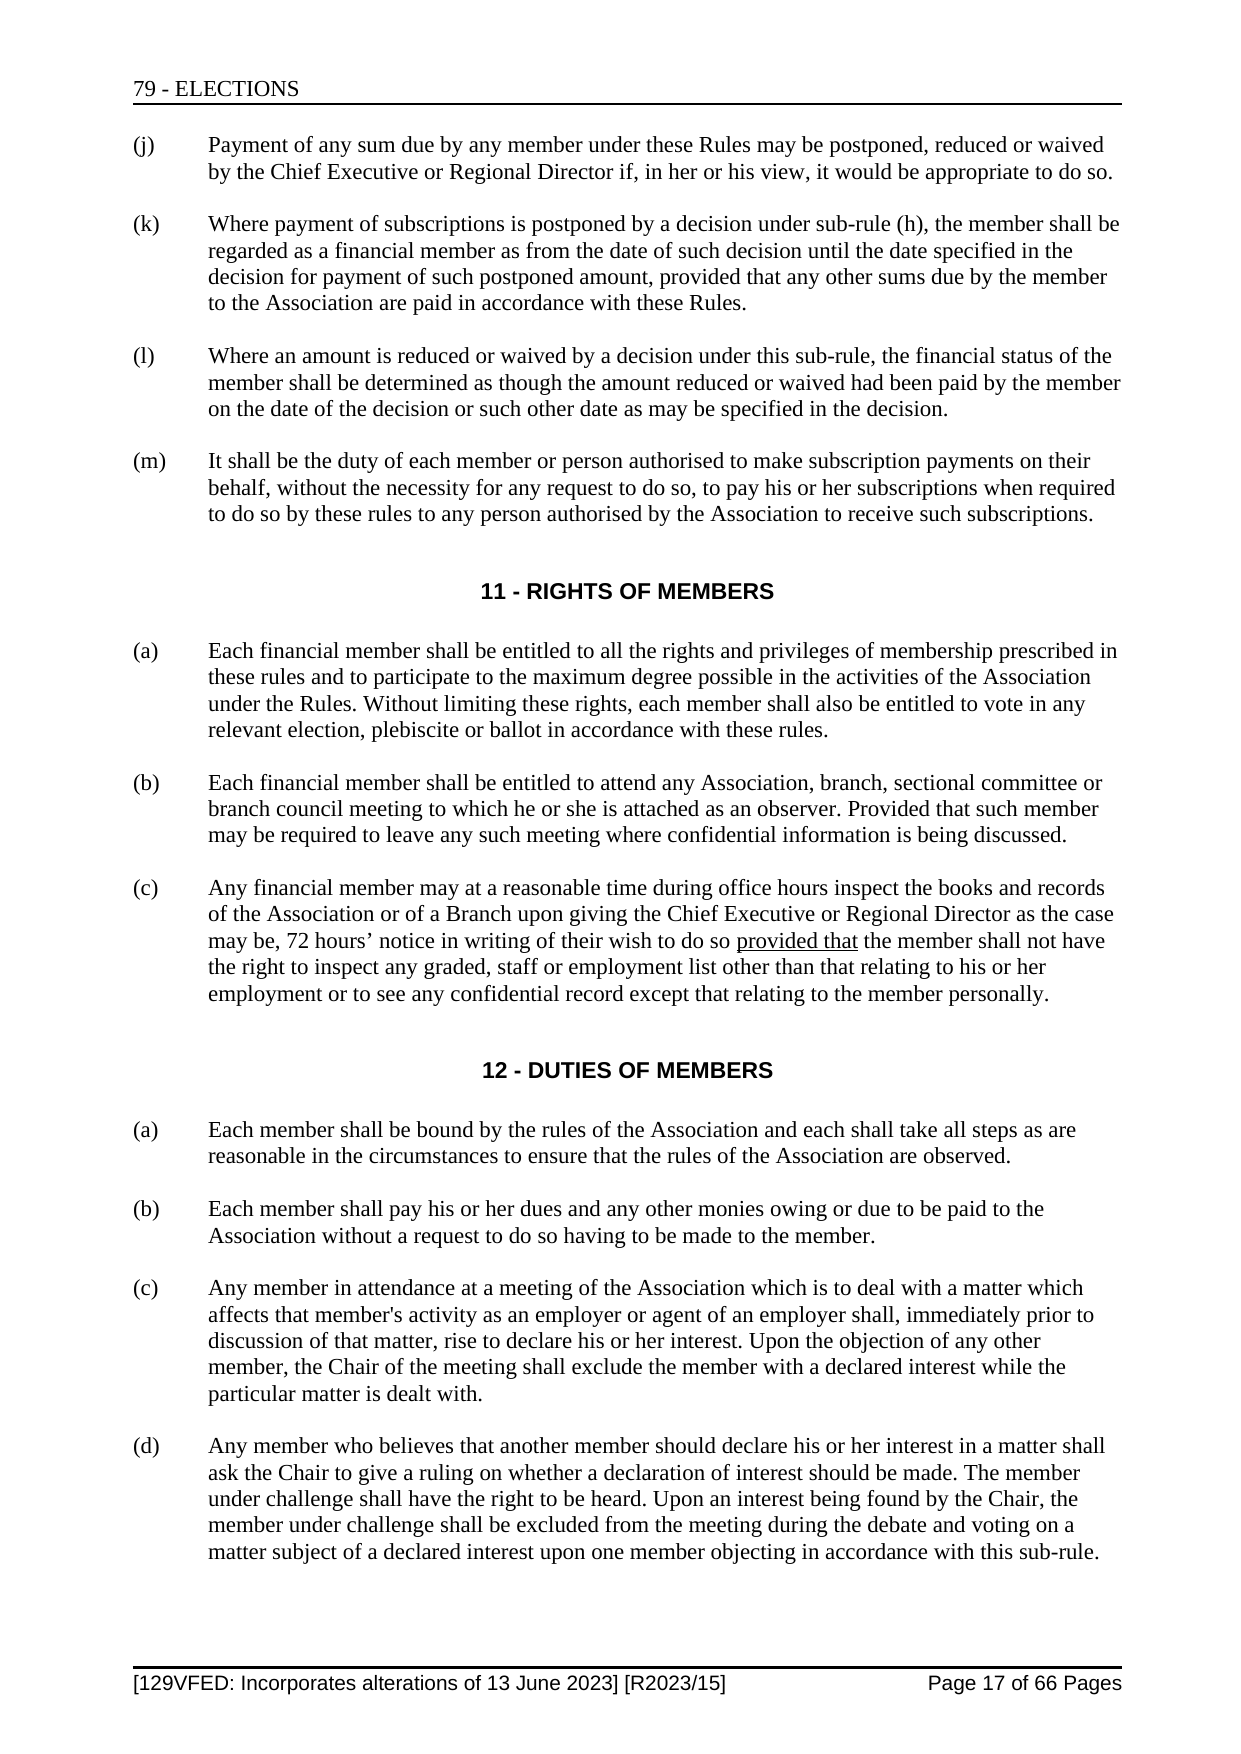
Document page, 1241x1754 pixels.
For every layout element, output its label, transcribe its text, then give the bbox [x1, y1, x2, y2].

subtitle 11 - RIGHTS OF MEMBERS [133, 578, 1122, 604]
text (a) Each member shall be bound by the rules of the Association and each shall take all steps as are reasonable in the circumstances to ensure that the rules of the Association are observed. [133, 1116, 1122, 1169]
text (a) Each financial member shall be entitled to all the rights and privileges of membership prescribed in these rules and to participate to the maximum degree possible in the activities of the Association under the Rules. Without limiting these rights, each member shall also be entitled to vote in any relevant election, plebiscite or ballot in accordance with these rules. [133, 637, 1122, 742]
text (b) Each member shall pay his or her dues and any other monies owing or due to be paid to the Association without a request to do so having to be made to the member. [133, 1195, 1122, 1248]
text (b) Each financial member shall be entitled to attend any Association, branch, sectional committee or branch council meeting to which he or she is attached as an observer. Provided that such member may be required to leave any such meeting where confidential information is being discussed. [133, 769, 1122, 848]
text (l) Where an amount is reduced or waived by a decision under this sub-rule, the financial status of the member shall be determined as though the amount reduced or waived had been paid by the member on the date of the decision or such other date as may be specified in the decision. [133, 342, 1122, 421]
text (k) Where payment of subscriptions is postponed by a decision under sub-rule (h), the member shall be regarded as a financial member as from the date of such decision until the date specified in the decision for payment of such postponed amount, provided that any other sums due by the member to the Association are paid in accordance with these Rules. [133, 210, 1122, 316]
subtitle 12 - DUTIES OF MEMBERS [133, 1057, 1122, 1084]
text (m) It shall be the duty of each member or person authorised to make subscription payments on their behalf, without the necessity for any request to do so, to pay his or her subscriptions when required to do so by these rules to any person authorised by the Association to receive such subscriptions. [133, 448, 1122, 527]
text (d) Any member who believes that another member should declare his or her interest in a matter shall ask the Chair to give a ruling on whether a declaration of interest should be made. The member under challenge shall have the right to be heard. Upon an interest being found by the Chair, the member under challenge shall be excluded from the meeting during the debate and voting on a matter subject of a declared interest upon one member objecting in accordance with this sub-rule. [133, 1432, 1122, 1564]
text (j) Payment of any sum due by any member under these Rules may be postponed, reduced or waived by the Chief Executive or Regional Director if, in her or his view, it would be appropriate to do so. [133, 131, 1122, 184]
text (c) Any member in attendance at a meeting of the Association which is to deal with a matter which affects that members activity as an employer or agent of an employer shall, immediately prior to discussion of that matter, rise to declare his or her interest. Upon the objection of any other member, the Chair of the meeting shall exclude the member with a declared interest while the particular matter is dealt with. [133, 1274, 1122, 1406]
text (c) Any financial member may at a reasonable time during office hours inspect the books and records of the Association or of a Branch upon giving the Chief Executive or Regional Director as the case may be, 72 hours’ notice in writing of their wish to do so provided that the member shall not have the right to inspect any graded, staff or employment list other than that relating to his or her employment or to see any confidential record except that relating to the member personally. [133, 874, 1122, 1006]
